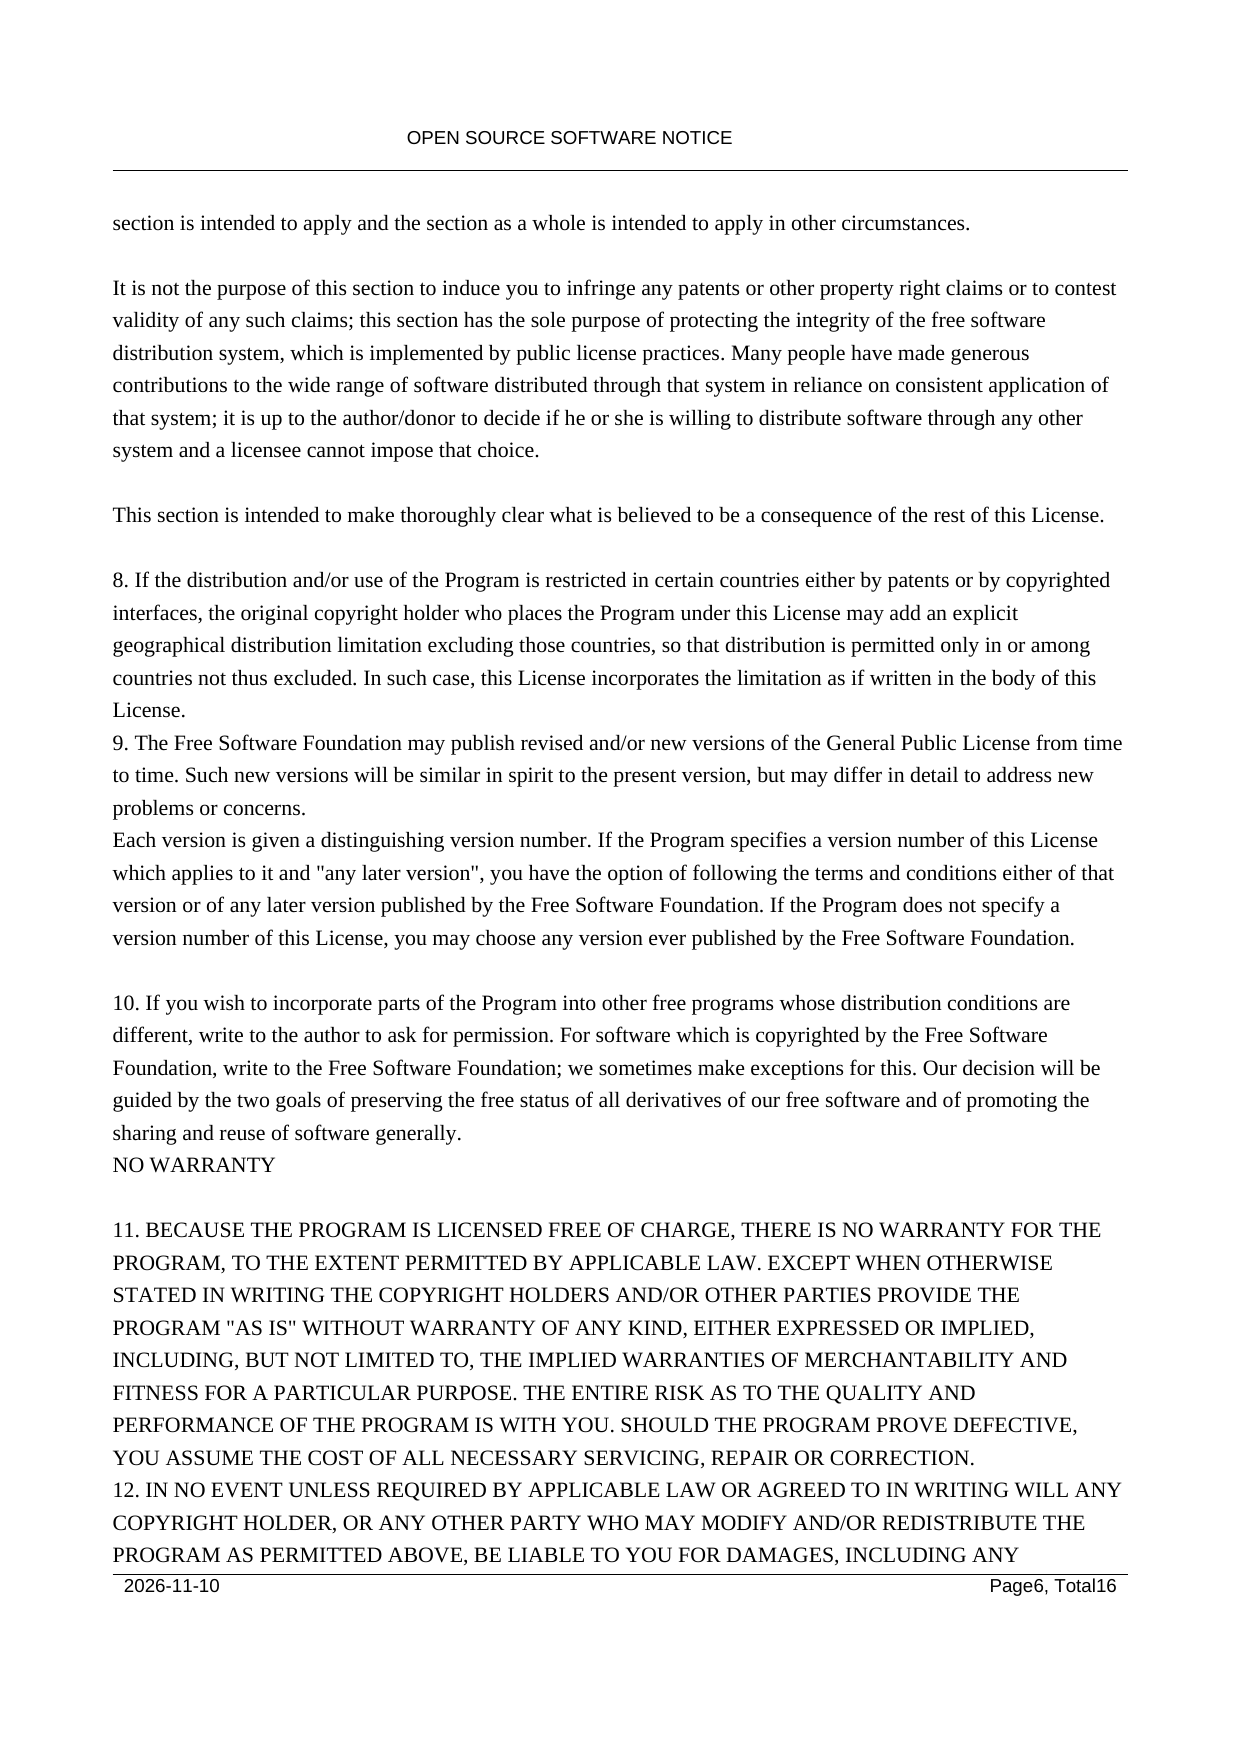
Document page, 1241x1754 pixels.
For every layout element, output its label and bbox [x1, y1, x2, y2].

text [112, 206, 1128, 1571]
